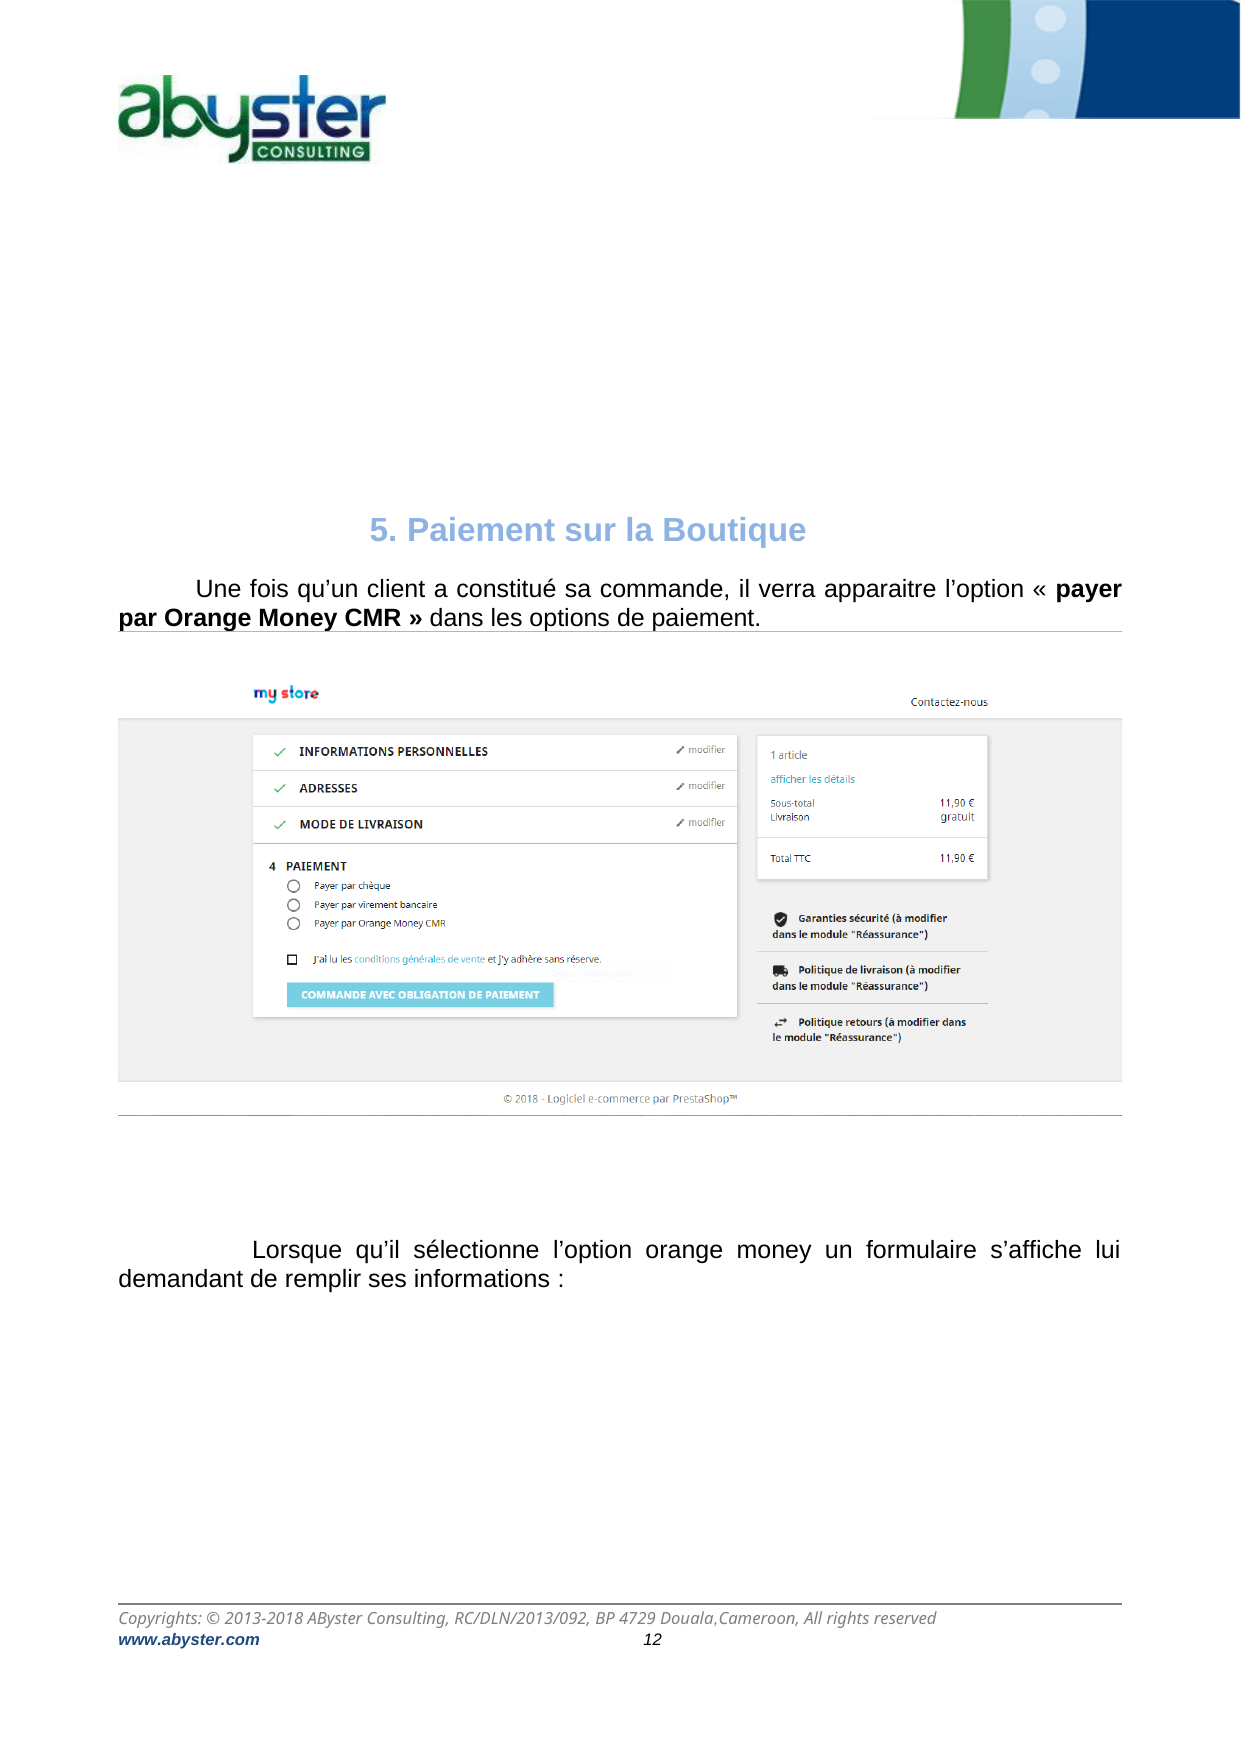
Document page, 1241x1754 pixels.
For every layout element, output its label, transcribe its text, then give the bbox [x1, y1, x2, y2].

text Lorsque qu’il sélectionne l’option orange money un formulaire s’affiche lui demandant de remplir ses informations : [118, 1235, 1122, 1293]
text Une fois qu’un client a constitué sa commande, il verra apparaitre l’option « payer par Orange Money CMR » dans les options de paiement. [118, 574, 1122, 631]
subtitle Paiement sur la Boutique [369, 510, 1122, 549]
picture [870, 0, 1241, 119]
picture [118, 631, 1123, 1116]
picture [118, 75, 387, 164]
